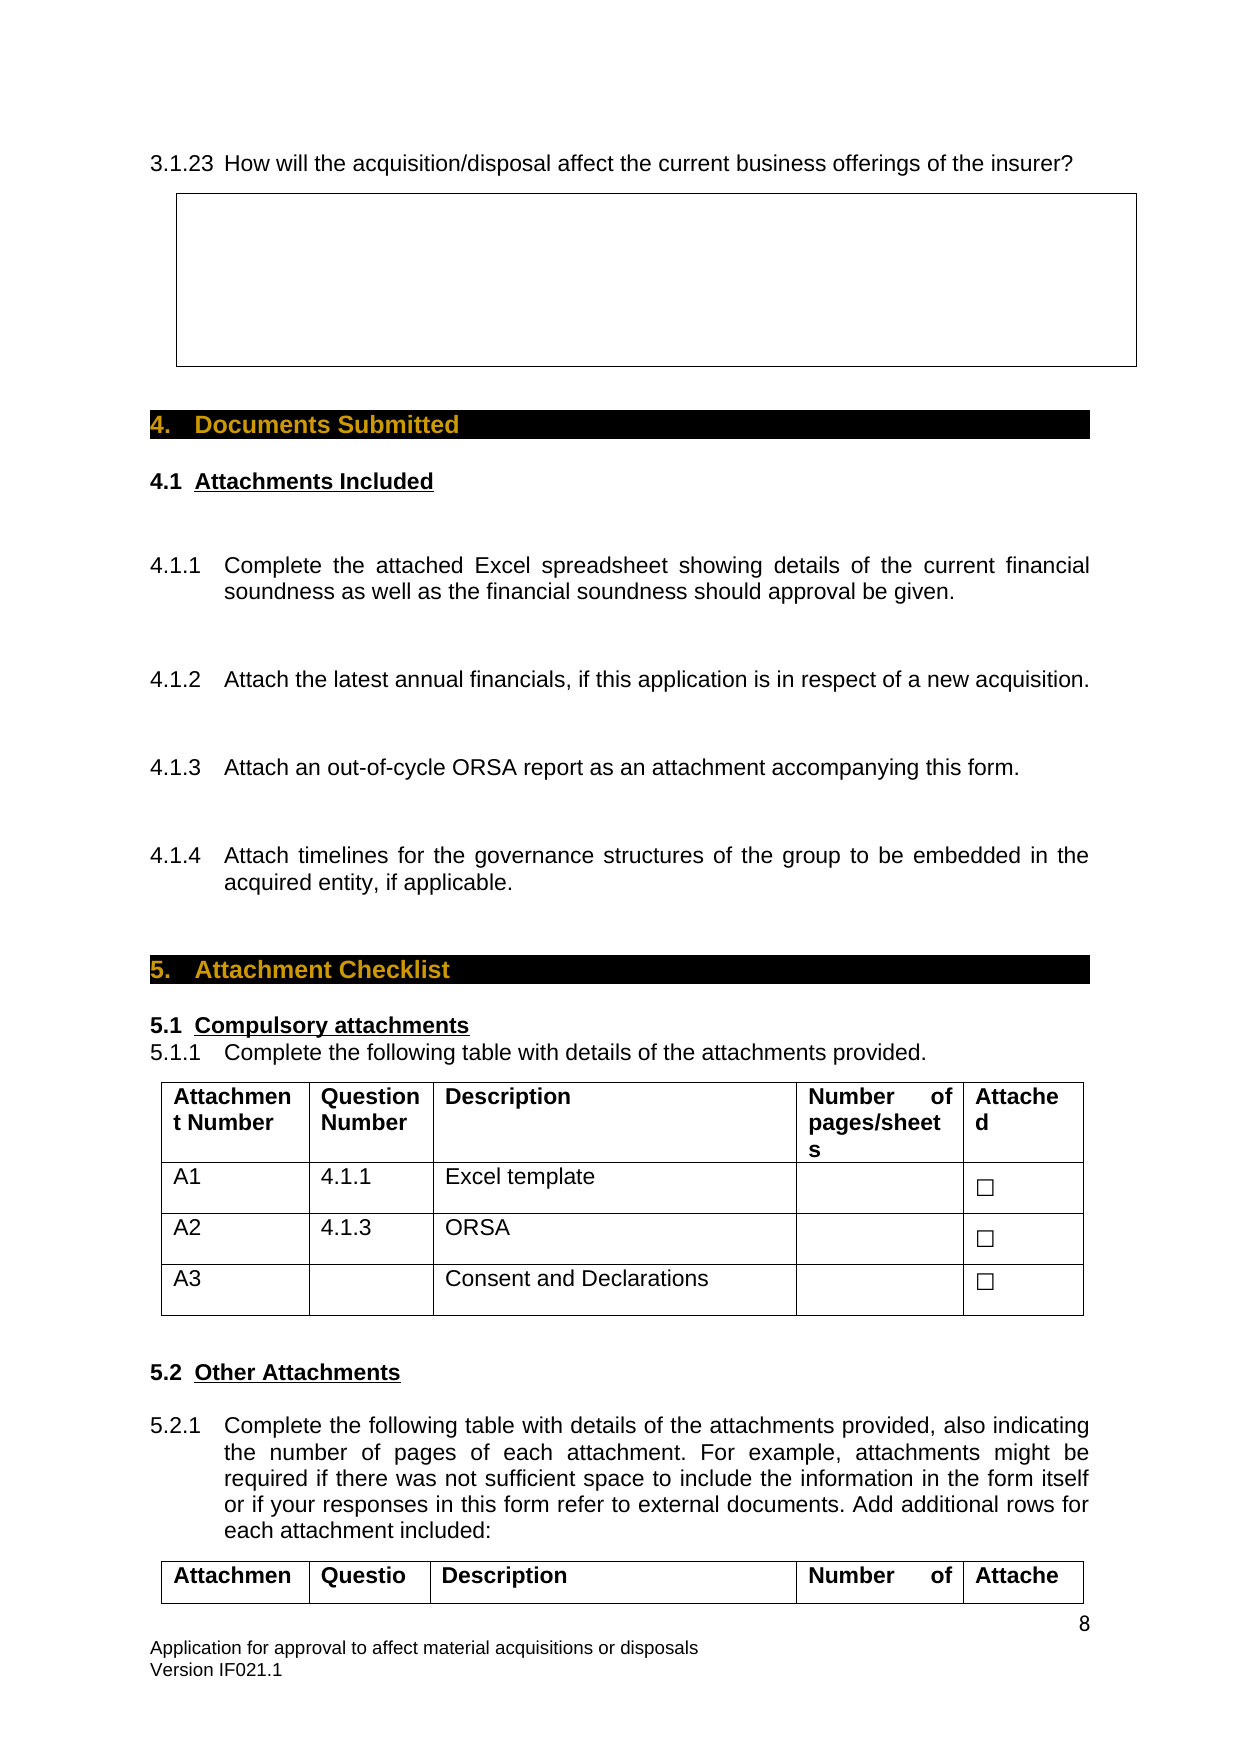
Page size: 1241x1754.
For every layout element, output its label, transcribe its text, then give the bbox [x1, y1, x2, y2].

table_header Description [434, 1083, 796, 1162]
table_cell 6 [310, 1265, 433, 1315]
table_cell A3 [162, 1265, 309, 1315]
list Complete the attached Excel spreadsheet showing details of the current financial soundness as well as the financial soundness should approval be given. [150, 552, 1090, 604]
list How will the acquisition/disposal affect the current business offerings of the insurer? [150, 150, 1090, 176]
list Complete the following table with details of the attachments provided. [150, 1039, 1090, 1065]
table_cell [964, 1265, 1083, 1315]
table_header Description [431, 1562, 796, 1603]
table_cell [797, 1163, 963, 1213]
table_cell [964, 1214, 1083, 1264]
table_header Attachment Number [162, 1083, 309, 1162]
table_header Attachment Number [162, 1562, 309, 1603]
table_cell [797, 1214, 963, 1264]
table_header Attached [964, 1562, 1083, 1603]
list Compulsory attachments [150, 1012, 1090, 1039]
list Complete the following table with details of the attachments provided, also indicating the number of pages of each attachment. For example, attachments might be required if there was not sufficient space to include the information in the form itself or if your responses in this form refer to external documents. Add additional rows for each attachment included: [150, 1412, 1090, 1544]
table_header Attached [964, 1083, 1083, 1162]
list Attachments Included [150, 468, 1090, 494]
table_header Number of pages/sheets [797, 1083, 963, 1162]
table_cell Excel template [434, 1163, 796, 1213]
table_header Question Number [310, 1562, 430, 1603]
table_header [797, 1562, 963, 1603]
table_cell A1 [162, 1163, 309, 1213]
table_cell 4.1.1 [310, 1163, 433, 1213]
list Documents Submitted [150, 410, 1090, 439]
table_cell [964, 1163, 1083, 1213]
table_cell [797, 1265, 963, 1315]
table_header [177, 194, 1136, 366]
list Attach an out-of-cycle ORSA report as an attachment accompanying this form. [150, 754, 1090, 781]
list Attach timelines for the governance structures of the group to be embedded in the acquired entity, if applicable. [150, 842, 1090, 895]
list Other Attachments [150, 1359, 1090, 1386]
table_cell 4.1.3 [310, 1214, 433, 1264]
table_header Question Number [310, 1083, 433, 1162]
table_cell ORSA [434, 1214, 796, 1264]
list Attach the latest annual financials, if this application is in respect of a new acquisition. [150, 666, 1090, 693]
list Attachment Checklist [150, 955, 1090, 984]
table_cell Consent and Declarations [434, 1265, 796, 1315]
table_cell A2 [162, 1214, 309, 1264]
